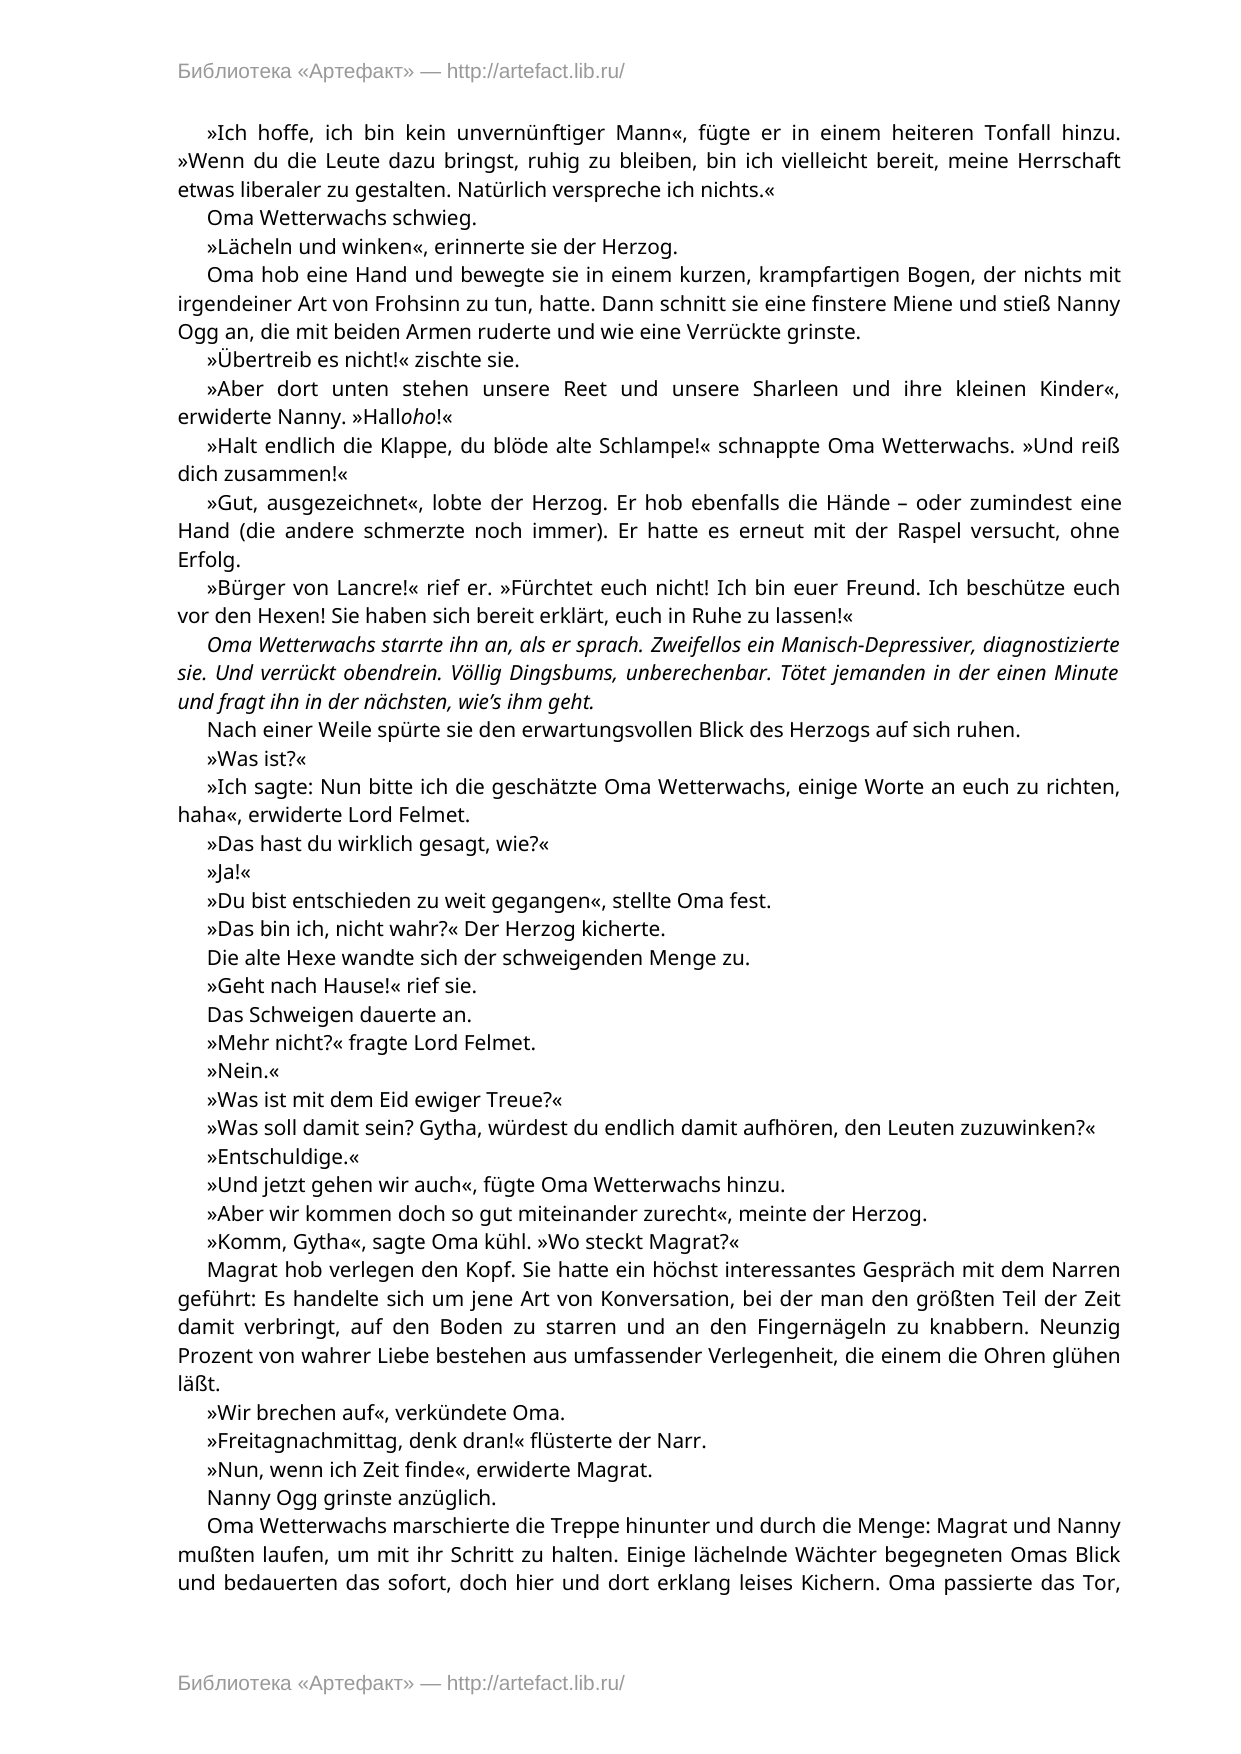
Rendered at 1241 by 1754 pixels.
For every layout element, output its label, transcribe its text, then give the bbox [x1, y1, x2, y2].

text »Das bin ich, nicht wahr?« Der Herzog kicherte. [177, 914, 1122, 943]
text Oma hob eine Hand und bewegte sie in einem kurzen, krampfartigen Bogen, der nichts mit irgendeiner Art von Frohsinn zu tun, hatte. Dann schnitt sie eine finstere Miene und stieß Nanny Ogg an, die mit beiden Armen ruderte und wie eine Verrückte grinste. [177, 260, 1122, 346]
text »Aber dort unten stehen unsere Reet und unsere Sharleen und ihre kleinen Kinder«, erwiderte Nanny. »Halloho!« [177, 374, 1122, 431]
text »Lächeln und winken«, erinnerte sie der Herzog. [177, 232, 1122, 260]
text »Was ist mit dem Eid ewiger Treue?« [177, 1085, 1122, 1113]
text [177, 1512, 1122, 1597]
text Nach einer Weile spürte sie den erwartungsvollen Blick des Herzogs auf sich ruhen. [177, 715, 1122, 744]
text »Du bist entschieden zu weit gegangen«, stellte Oma fest. [177, 886, 1122, 914]
text »Freitagnachmittag, denk dran!« flüsterte der Narr. [177, 1426, 1122, 1455]
text Oma Wetterwachs starrte ihn an, als er sprach. Zweifellos ein Manisch-Depressiver, diagnostizierte sie. Und verrückt obendrein. Völlig Dingsbums, unberechenbar. Tötet jemanden in der einen Minute und fragt ihn in der nächsten, wie’s ihm geht. [177, 630, 1122, 715]
text »Mehr nicht?« fragte Lord Felmet. [177, 1028, 1122, 1057]
text Magrat hob verlegen den Kopf. Sie hatte ein höchst interessantes Gespräch mit dem Narren geführt: Es handelte sich um jene Art von Konversation, bei der man den größten Teil der Zeit damit verbringt, auf den Boden zu starren und an den Fingernägeln zu knabbern. Neunzig Prozent von wahrer Liebe bestehen aus umfassender Verlegenheit, die einem die Ohren glühen läßt. [177, 1256, 1122, 1398]
text »Komm, Gytha«, sagte Oma kühl. »Wo steckt Magrat?« [177, 1227, 1122, 1256]
text »Das hast du wirklich gesagt, wie?« [177, 829, 1122, 857]
text »Nun, wenn ich Zeit finde«, erwiderte Magrat. [177, 1455, 1122, 1483]
text »Ich hoffe, ich bin kein unvernünftiger Mann«, fügte er in einem heiteren Tonfall hinzu. »Wenn du die Leute dazu bringst, ruhig zu bleiben, bin ich vielleicht bereit, meine Herrschaft etwas liberaler zu gestalten. Natürlich verspreche ich nichts.« [177, 118, 1122, 203]
text »Gut, ausgezeichnet«, lobte der Herzog. Er hob ebenfalls die Hände – oder zumindest eine Hand (die andere schmerzte noch immer). Er hatte es erneut mit der Raspel versucht, ohne Erfolg. [177, 488, 1122, 573]
text »Aber wir kommen doch so gut miteinander zurecht«, meinte der Herzog. [177, 1199, 1122, 1227]
text »Was ist?« [177, 744, 1122, 772]
text »Halt endlich die Klappe, du blöde alte Schlampe!« schnappte Oma Wetterwachs. »Und reiß dich zusammen!« [177, 431, 1122, 488]
text Oma Wetterwachs schwieg. [177, 203, 1122, 232]
text Die alte Hexe wandte sich der schweigenden Menge zu. [177, 943, 1122, 971]
text »Nein.« [177, 1057, 1122, 1085]
text »Entschuldige.« [177, 1142, 1122, 1170]
text Das Schweigen dauerte an. [177, 1000, 1122, 1028]
text »Und jetzt gehen wir auch«, fügte Oma Wetterwachs hinzu. [177, 1170, 1122, 1199]
text »Geht nach Hause!« rief sie. [177, 971, 1122, 1000]
text »Wir brechen auf«, verkündete Oma. [177, 1398, 1122, 1426]
text »Ich sagte: Nun bitte ich die geschätzte Oma Wetterwachs, einige Worte an euch zu richten, haha«, erwiderte Lord Felmet. [177, 772, 1122, 829]
text »Ja!« [177, 857, 1122, 886]
text »Bürger von Lancre!« rief er. »Fürchtet euch nicht! Ich bin euer Freund. Ich beschütze euch vor den Hexen! Sie haben sich bereit erklärt, euch in Ruhe zu lassen!« [177, 573, 1122, 630]
text »Was soll damit sein? Gytha, würdest du endlich damit aufhören, den Leuten zuzuwinken?« [177, 1113, 1122, 1142]
text Nanny Ogg grinste anzüglich. [177, 1483, 1122, 1512]
text »Übertreib es nicht!« zischte sie. [177, 346, 1122, 374]
